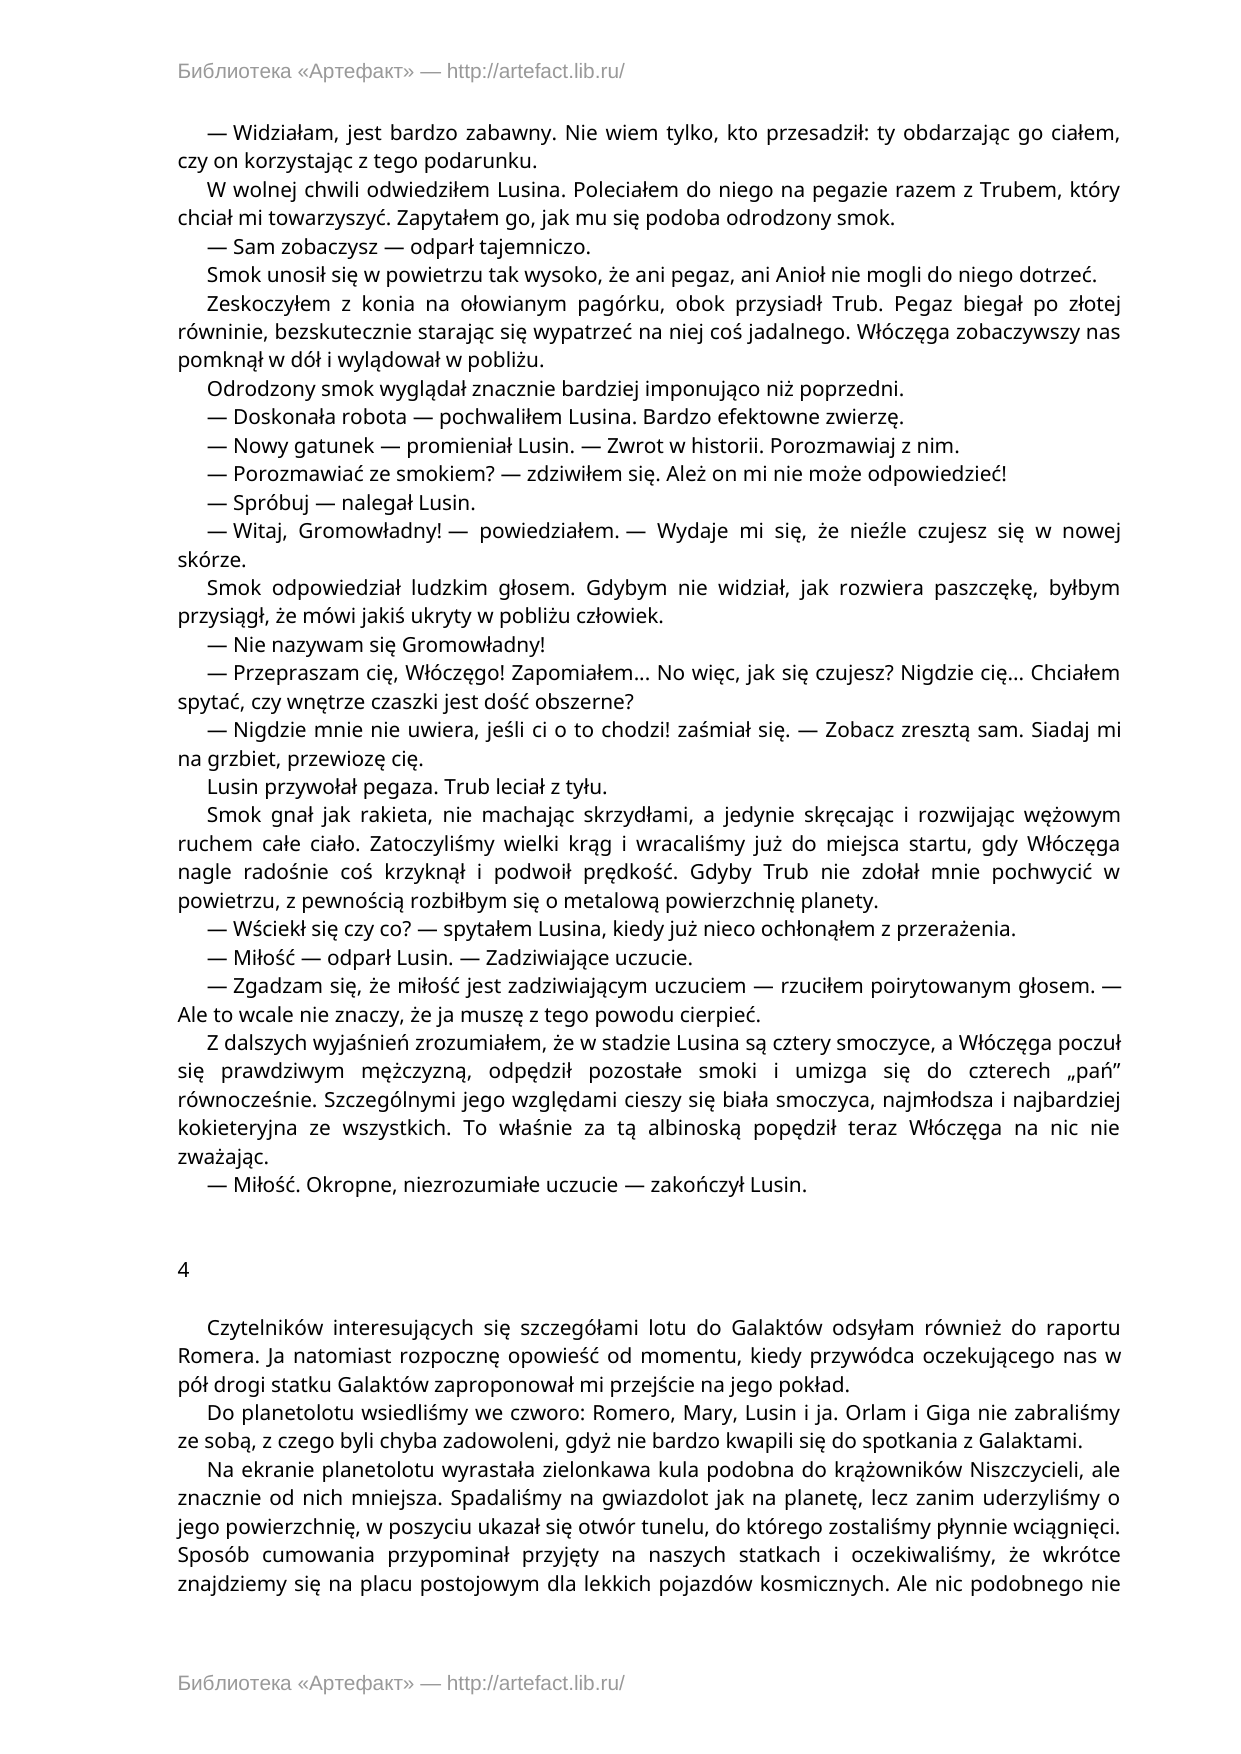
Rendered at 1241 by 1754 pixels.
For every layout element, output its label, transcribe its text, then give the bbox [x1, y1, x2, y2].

text 4 [177, 1199, 1122, 1313]
text — Zgadzam się, że miłość jest zadziwiającym uczuciem — rzuciłem poirytowanym głosem. — Ale to wcale nie znaczy, że ja muszę z tego powodu cierpieć. [177, 971, 1122, 1028]
text — Przepraszam cię, Włóczęgo! Zapomiałem... No więc, jak się czujesz? Nigdzie cię... Chciałem spytać, czy wnętrze czaszki jest dość obszerne? [177, 658, 1122, 715]
text — Porozmawiać ze smokiem? — zdziwiłem się. Ależ on mi nie może odpowiedzieć! [177, 459, 1122, 488]
text — Miłość — odparł Lusin. — Zadziwiające uczucie. [177, 943, 1122, 971]
text Smok odpowiedział ludzkim głosem. Gdybym nie widział, jak rozwiera paszczękę, byłbym przysiągł, że mówi jakiś ukryty w pobliżu człowiek. [177, 573, 1122, 630]
text — Sam zobaczysz — odparł tajemniczo. [177, 232, 1122, 260]
text Smok gnał jak rakieta, nie machając skrzydłami, a jedynie skręcając i rozwijając wężowym ruchem całe ciało. Zatoczyliśmy wielki krąg i wracaliśmy już do miejsca startu, gdy Włóczęga nagle radośnie coś krzyknął i podwoił prędkość. Gdyby Trub nie zdołał mnie pochwycić w powietrzu, z pewnością rozbiłbym się o metalową powierzchnię planety. [177, 801, 1122, 914]
text — Witaj, Gromowładny! — powiedziałem. — Wydaje mi się, że nieźle czujesz się w nowej skórze. [177, 516, 1122, 573]
text — Miłość. Okropne, niezrozumiałe uczucie — zakończył Lusin. [177, 1170, 1122, 1199]
text — Widziałam, jest bardzo zabawny. Nie wiem tylko, kto przesadził: ty obdarzając go ciałem, czy on korzystając z tego podarunku. [177, 118, 1122, 175]
text — Nigdzie mnie nie uwiera, jeśli ci o to chodzi! zaśmiał się. — Zobacz zresztą sam. Siadaj mi na grzbiet, przewiozę cię. [177, 715, 1122, 772]
text — Nie nazywam się Gromowładny! [177, 630, 1122, 658]
text W wolnej chwili odwiedziłem Lusina. Poleciałem do niego na pegazie razem z Trubem, który chciał mi towarzyszyć. Zapytałem go, jak mu się podoba odrodzony smok. [177, 175, 1122, 232]
text — Wściekł się czy co? — spytałem Lusina, kiedy już nieco ochłonąłem z przerażenia. [177, 914, 1122, 943]
text Smok unosił się w powietrzu tak wysoko, że ani pegaz, ani Anioł nie mogli do niego dotrzeć. [177, 260, 1122, 289]
text — Nowy gatunek — promieniał Lusin. — Zwrot w historii. Porozmawiaj z nim. [177, 431, 1122, 459]
text Odrodzony smok wyglądał znacznie bardziej imponująco niż poprzedni. [177, 374, 1122, 402]
text Lusin przywołał pegaza. Trub leciał z tyłu. [177, 772, 1122, 801]
text Do planetolotu wsiedliśmy we czworo: Romero, Mary, Lusin i ja. Orlam i Giga nie zabraliśmy ze sobą, z czego byli chyba zadowoleni, gdyż nie bardzo kwapili się do spotkania z Galaktami. [177, 1398, 1122, 1455]
text Zeskoczyłem z konia na ołowianym pagórku, obok przysiadł Trub. Pegaz biegał po złotej równinie, bezskutecznie starając się wypatrzeć na niej coś jadalnego. Włóczęga zobaczywszy nas pomknął w dół i wylądował w pobliżu. [177, 289, 1122, 374]
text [177, 1455, 1122, 1597]
text — Doskonała robota — pochwaliłem Lusina. Bardzo efektowne zwierzę. [177, 402, 1122, 431]
text Z dalszych wyjaśnień zrozumiałem, że w stadzie Lusina są cztery smoczyce, a Włóczęga poczuł się prawdziwym mężczyzną, odpędził pozostałe smoki i umizga się do czterech „pań” równocześnie. Szczególnymi jego względami cieszy się biała smoczyca, najmłodsza i najbardziej kokieteryjna ze wszystkich. To właśnie za tą albinoską popędził teraz Włóczęga na nic nie zważając. [177, 1028, 1122, 1170]
text — Spróbuj — nalegał Lusin. [177, 488, 1122, 516]
text Czytelników interesujących się szczegółami lotu do Galaktów odsyłam również do raportu Romera. Ja natomiast rozpocznę opowieść od momentu, kiedy przywódca oczekującego nas w pół drogi statku Galaktów zaproponował mi przejście na jego pokład. [177, 1313, 1122, 1398]
